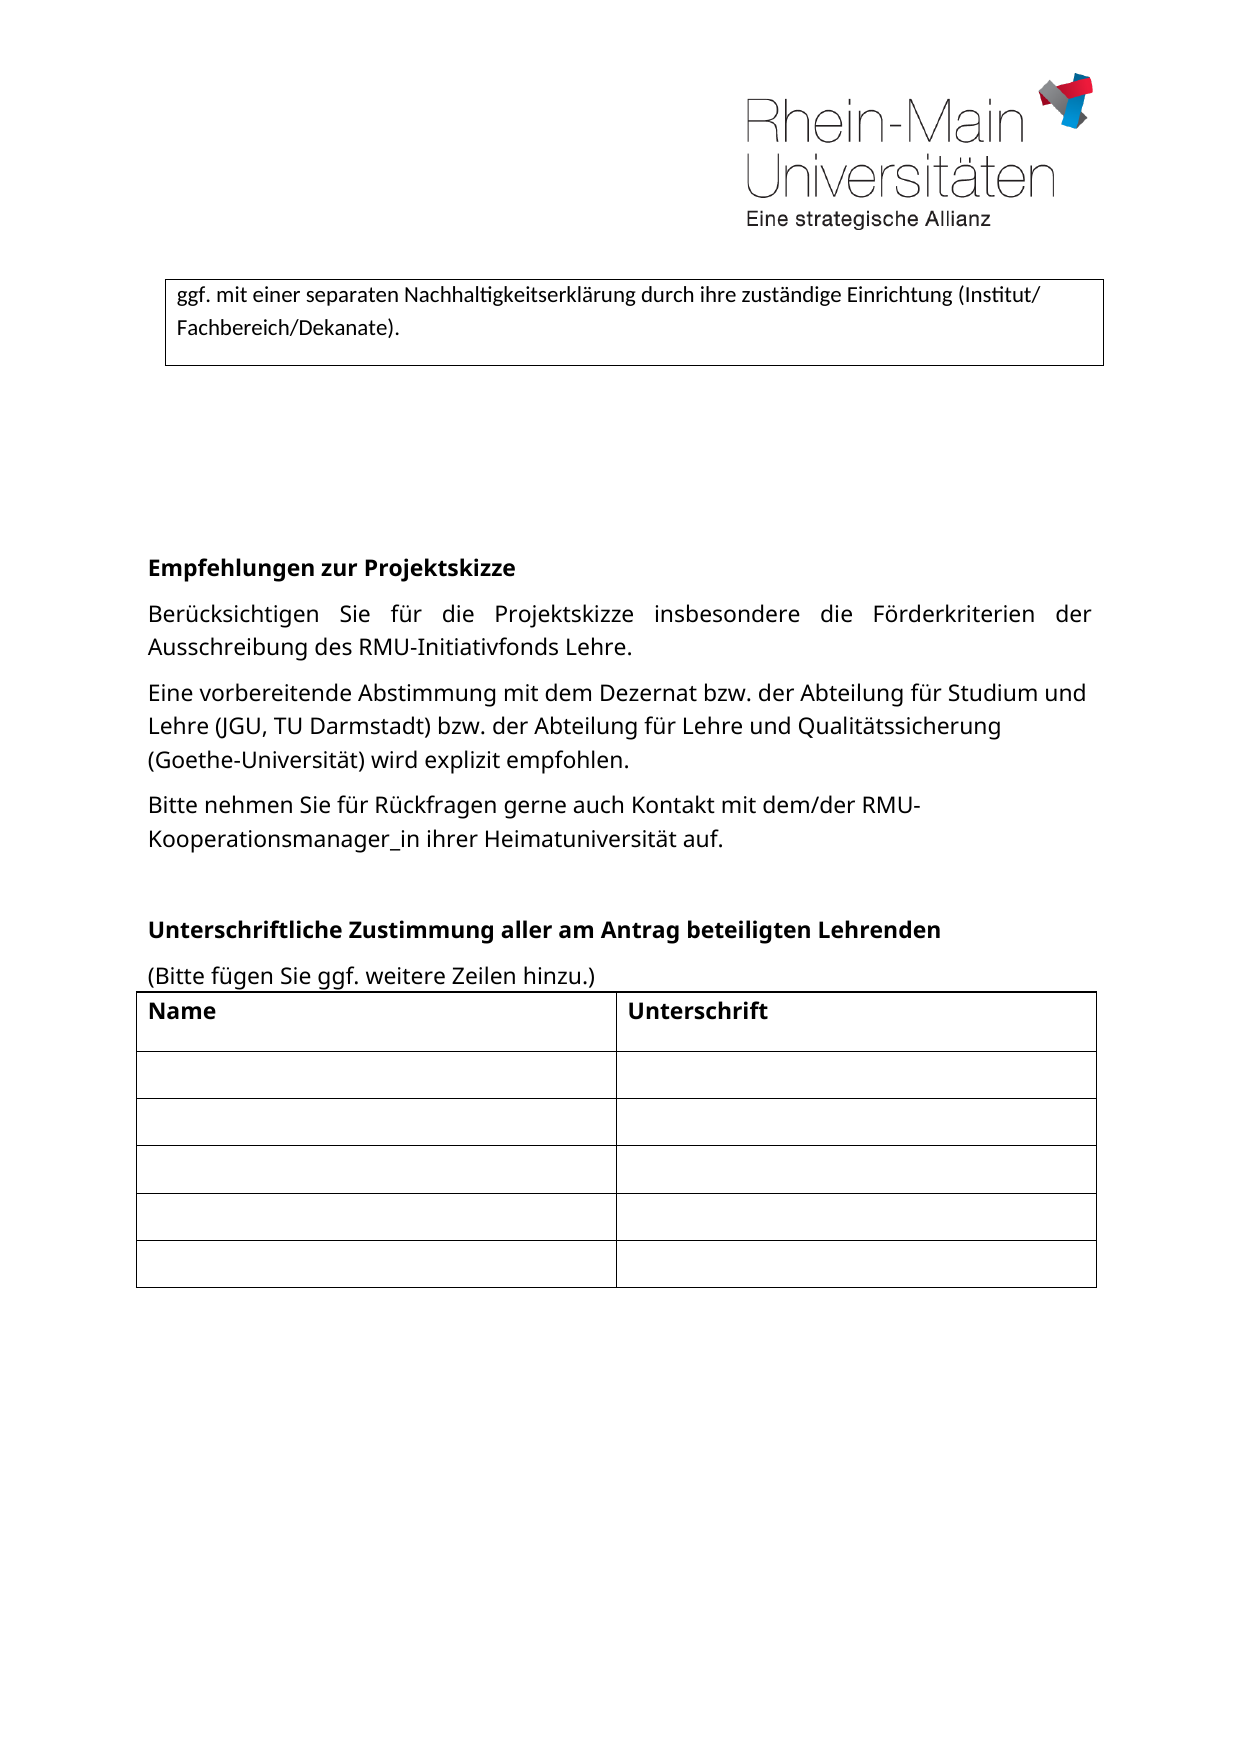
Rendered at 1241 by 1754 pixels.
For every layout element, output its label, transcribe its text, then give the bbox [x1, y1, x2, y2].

table_cell [137, 1146, 616, 1193]
table_cell [617, 1146, 1096, 1193]
table_cell [617, 1241, 1096, 1287]
text (Bitte fügen Sie ggf. weitere Zeilen hinzu.) [148, 958, 1093, 991]
table_cell Nachhaltigkeit [166, 280, 1103, 365]
text Bitte nehmen Sie für Rückfragen gerne auch Kontakt mit dem/der RMU-Kooperationsmanager_in ihrer Heimatuniversität auf. [148, 787, 1093, 854]
table_cell [137, 1194, 616, 1240]
table_header Name [137, 993, 616, 1051]
picture [747, 73, 1093, 230]
text Empfehlungen zur Projektskizze [148, 550, 1093, 583]
table_cell [617, 1194, 1096, 1240]
table_cell [137, 1099, 616, 1145]
text Unterschriftliche Zustimmung aller am Antrag beteiligten Lehrenden [148, 912, 1093, 946]
table_cell [617, 1052, 1096, 1098]
text Berücksichtigen Sie für die Projektskizze insbesondere die Förderkriterien der Ausschreibung des RMU-Initiativfonds Lehre. [148, 596, 1093, 662]
table_cell [137, 1052, 616, 1098]
table_cell [617, 1099, 1096, 1145]
table_header Unterschrift [617, 993, 1096, 1051]
table_cell [137, 1241, 616, 1287]
text Eine vorbereitende Abstimmung mit dem Dezernat bzw. der Abteilung für Studium und Lehre (JGU, TU Darmstadt) bzw. der Abteilung für Lehre und Qualitätssicherung (Goethe-Universität) wird explizit empfohlen. [148, 675, 1093, 775]
